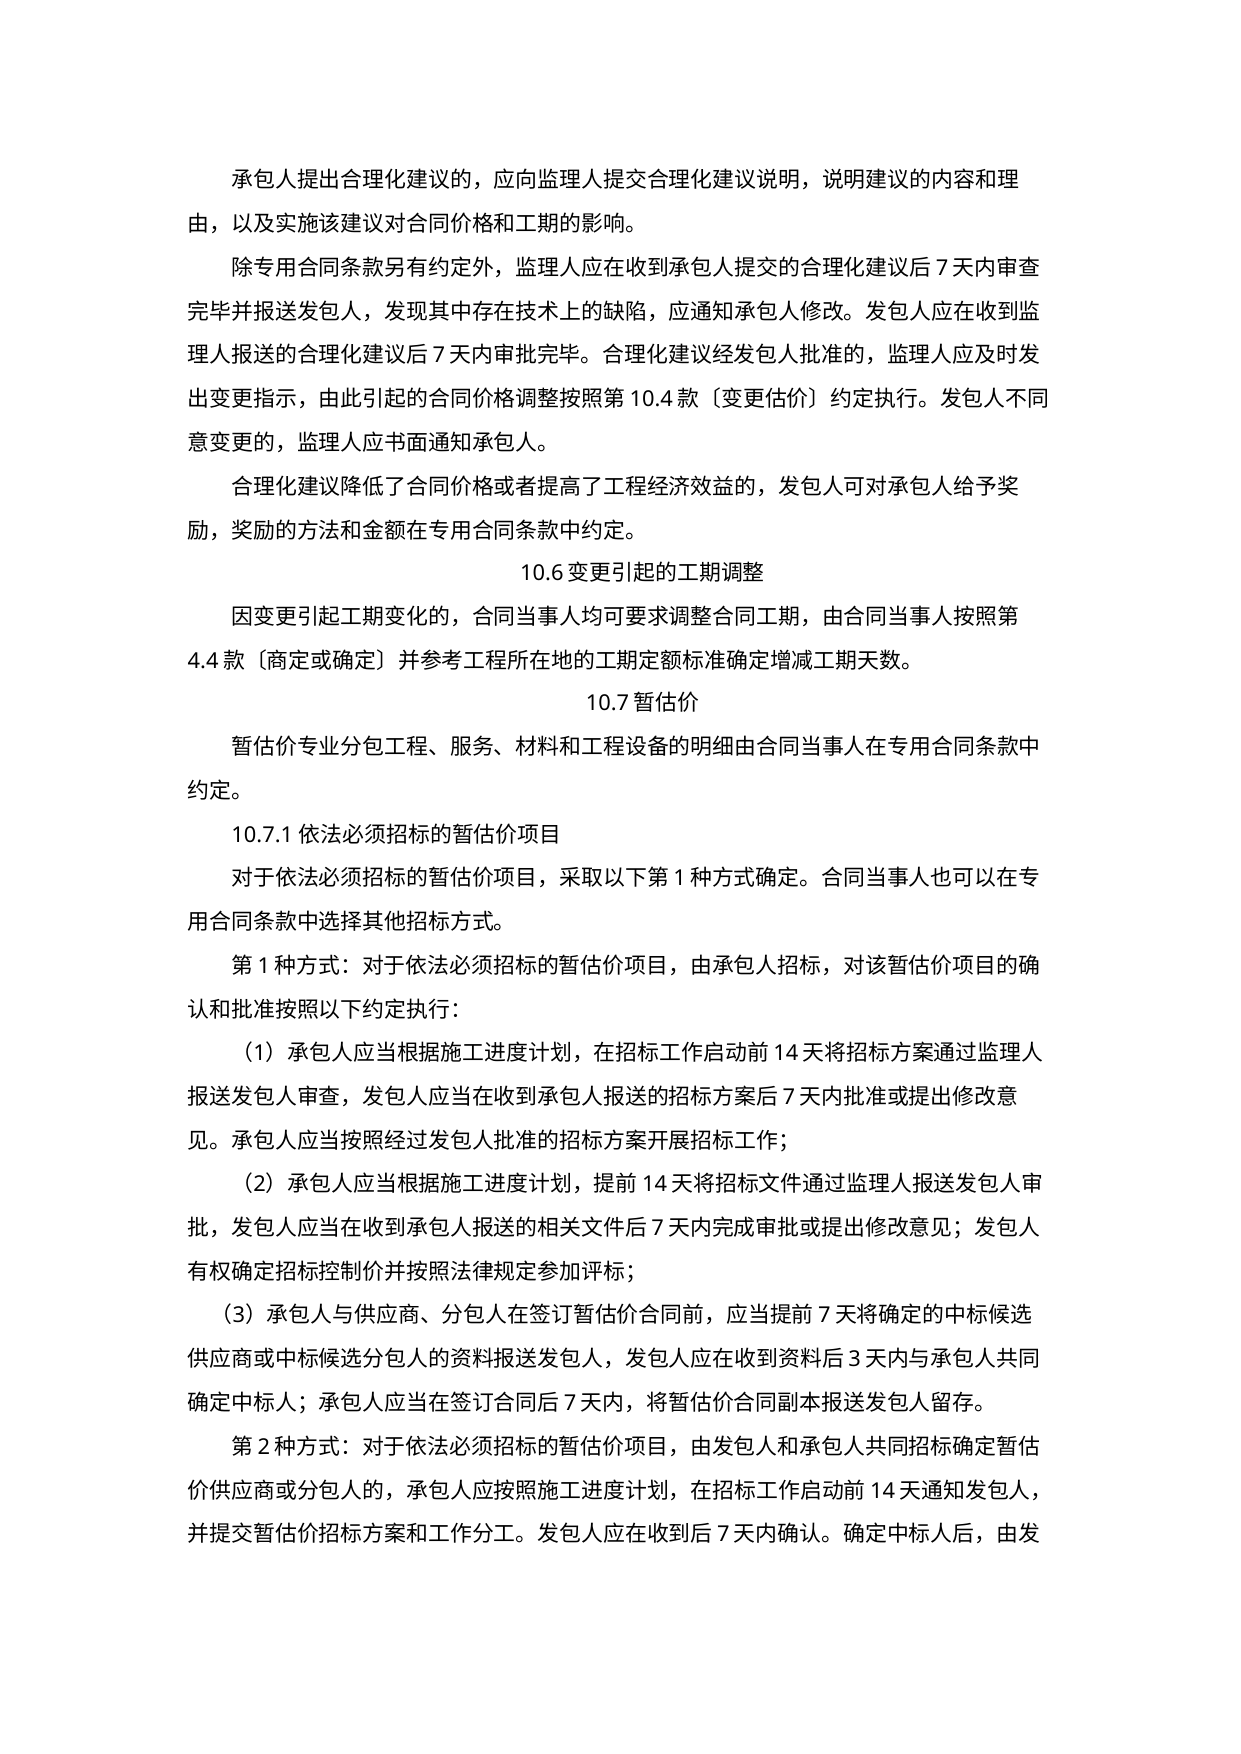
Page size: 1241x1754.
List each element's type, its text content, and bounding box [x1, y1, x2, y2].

text 第1种方式：对于依法必须招标的暂估价项目，由承包人招标，对该暂估价项目的确认和批准按照以下约定执行： [187, 947, 1053, 1024]
text 承包人提出合理化建议的，应向监理人提交合理化建议说明，说明建议的内容和理由，以及实施该建议对合同价格和工期的影响。 [187, 162, 1053, 238]
subtitle 10.6变更引起的工期调整 [188, 556, 1053, 588]
text 10.7.1 依法必须招标的暂估价项目 [187, 816, 1053, 849]
text （3）承包人与供应商、分包人在签订暂估价合同前，应当提前7天将确定的中标候选供应商或中标候选分包人的资料报送发包人，发包人应在收到资料后3天内与承包人共同确定中标人；承包人应当在签订合同后7天内，将暂估价合同副本报送发包人留存。 [187, 1297, 1053, 1417]
text 因变更引起工期变化的，合同当事人均可要求调整合同工期，由合同当事人按照第4.4款〔商定或确定〕并参考工程所在地的工期定额标准确定增减工期天数。 [187, 599, 1053, 675]
text 合理化建议降低了合同价格或者提高了工程经济效益的，发包人可对承包人给予奖励，奖励的方法和金额在专用合同条款中约定。 [187, 468, 1053, 545]
text 除专用合同条款另有约定外，监理人应在收到承包人提交的合理化建议后7天内审查完毕并报送发包人，发现其中存在技术上的缺陷，应通知承包人修改。发包人应在收到监理人报送的合理化建议后7天内审批完毕。合理化建议经发包人批准的，监理人应及时发出变更指示，由此引起的合同价格调整按照第10.4款〔变更估价〕约定执行。发包人不同意变更的，监理人应书面通知承包人。 [187, 249, 1053, 457]
text 对于依法必须招标的暂估价项目，采取以下第1种方式确定。合同当事人也可以在专用合同条款中选择其他招标方式。 [187, 860, 1053, 936]
text （2）承包人应当根据施工进度计划，提前14天将招标文件通过监理人报送发包人审批，发包人应当在收到承包人报送的相关文件后7天内完成审批或提出修改意见；发包人有权确定招标控制价并按照法律规定参加评标； [187, 1166, 1053, 1286]
text 暂估价专业分包工程、服务、材料和工程设备的明细由合同当事人在专用合同条款中约定。 [187, 729, 1053, 805]
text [187, 1428, 1053, 1549]
text （1）承包人应当根据施工进度计划，在招标工作启动前14天将招标方案通过监理人报送发包人审查，发包人应当在收到承包人报送的招标方案后7天内批准或提出修改意见。承包人应当按照经过发包人批准的招标方案开展招标工作； [187, 1035, 1053, 1155]
subtitle 10.7暂估价 [188, 686, 1053, 718]
